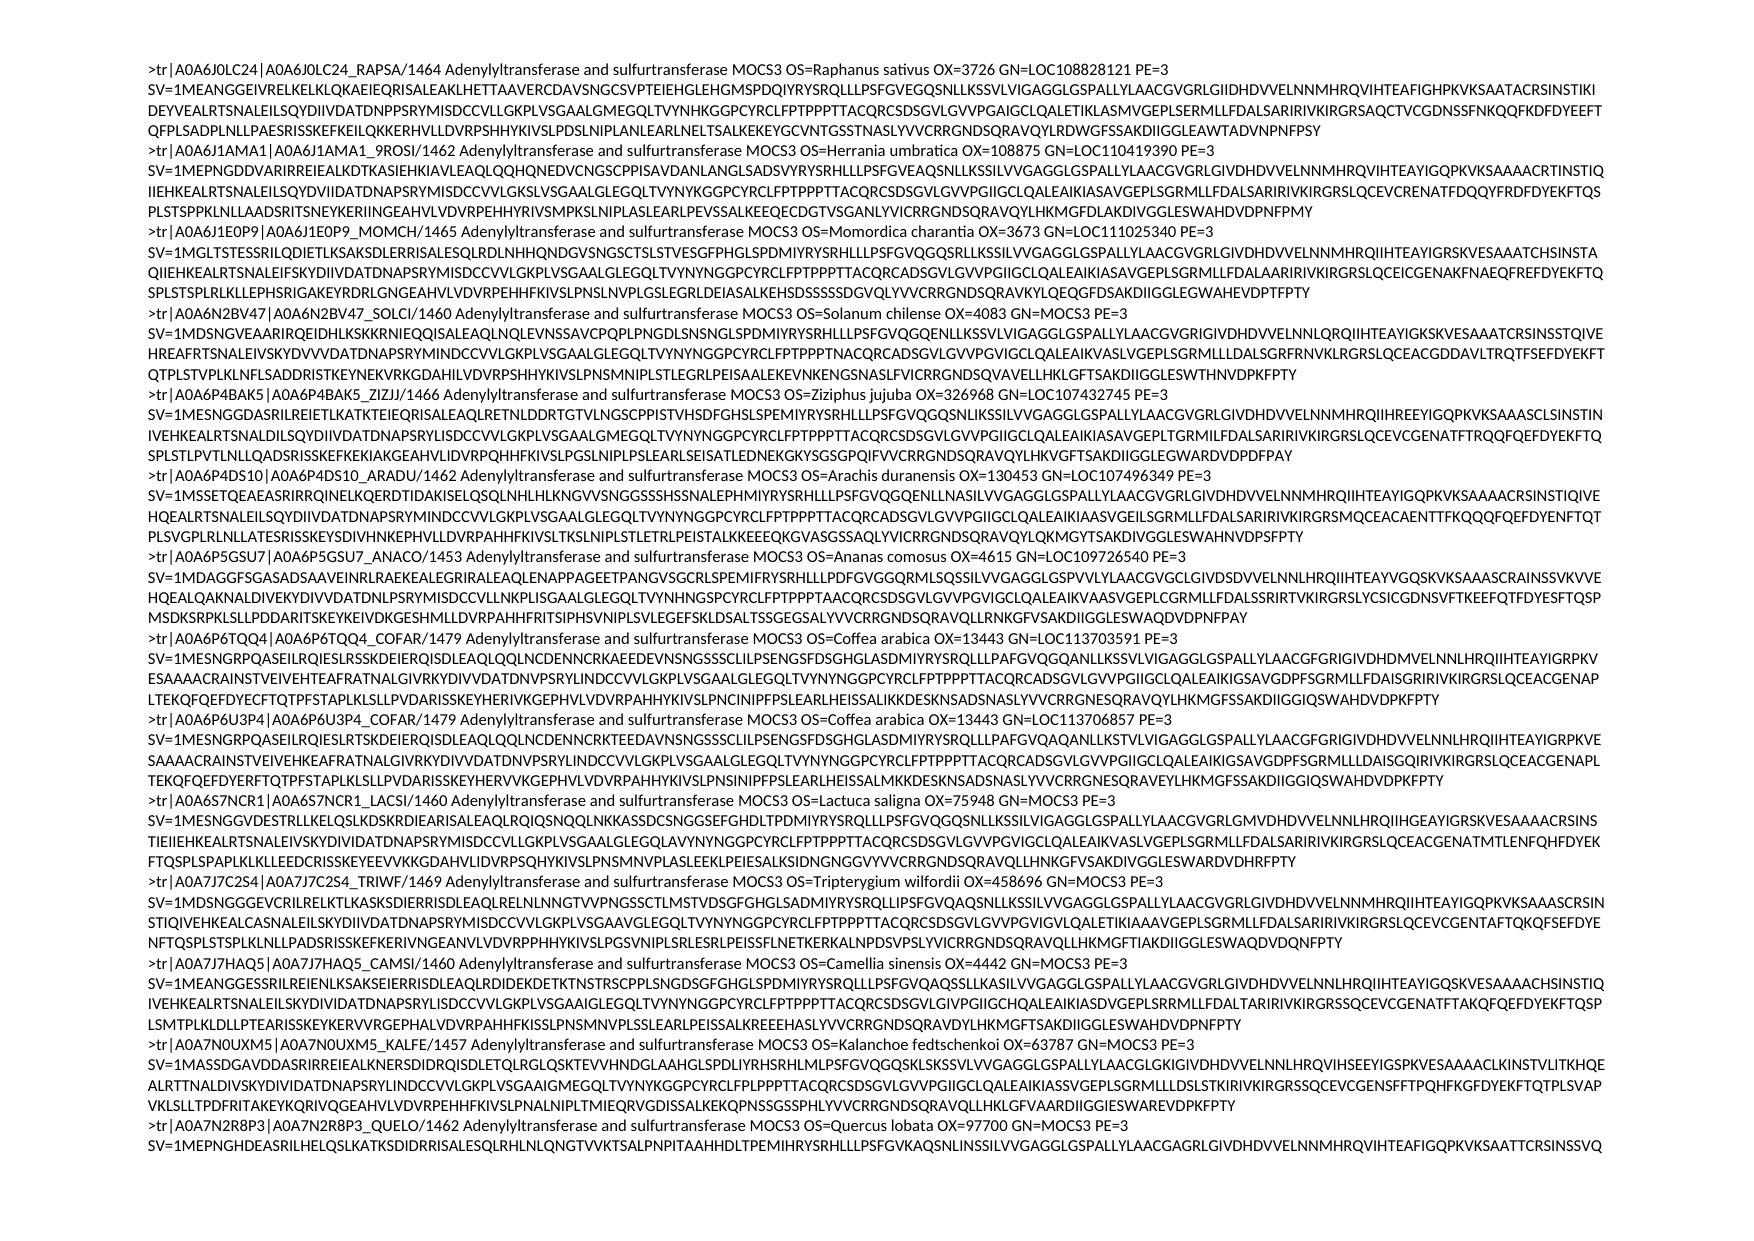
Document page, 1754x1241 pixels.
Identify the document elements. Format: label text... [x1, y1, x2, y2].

text >tr|A0A6J1E0P9|A0A6J1E0P9_MOMCH/1465 Adenylyltransferase and sulfurtransferase MOCS3 OS=Momordica charantia OX=3673 GN=LOC111025340 PE=3 SV=1MGLTSTESSRILQDIETLKSAKSDLERRISALESQLRDLNHHQNDGVSNGSCTSLSTVESGFPHGLSPDMIYRYSRHLLLPSFGVQGQSRLLKSSILVVGAGGLGSPALLYLAACGVGRLGIVDHDVVELNNMHRQIIHTEAYIGRSKVESAAATCHSINSTAQIIEHKEALRTSNALEIFSKYDIIVDATDNAPSRYMISDCCVVLGKPLVSGAALGLEGQLTVYNYNGGPCYRCLFPTPPPTTACQRCADSGVLGVVPGIIGCLQALEAIKIASAVGEPLSGRMLLFDALAARIRIVKIRGRSLQCEICGENAKFNAEQFREFDYEKFTQSPLSTSPLRLKLLEPHSRIGAKEYRDRLGNGEAHVLVDVRPEHHFKIVSLPNSLNVPLGSLEGRLDEIASALKEHSDSSSSSDGVQLYVVCRRGNDSQRAVKYLQEQGFDSAKDIIGGLEGWAHEVDPTFPTY [148, 222, 1606, 303]
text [148, 1115, 1606, 1156]
text >tr|A0A6N2BV47|A0A6N2BV47_SOLCI/1460 Adenylyltransferase and sulfurtransferase MOCS3 OS=Solanum chilense OX=4083 GN=MOCS3 PE=3 SV=1MDSNGVEAARIRQEIDHLKSKKRNIEQQISALEAQLNQLEVNSSAVCPQPLPNGDLSNSNGLSPDMIYRYSRHLLLPSFGVQGQENLLKSSVLVIGAGGLGSPALLYLAACGVGRIGIVDHDVVELNNLQRQIIHTEAYIGKSKVESAAATCRSINSSTQIVEHREAFRTSNALEIVSKYDVVVDATDNAPSRYMINDCCVVLGKPLVSGAALGLEGQLTVYNYNGGPCYRCLFPTPPPTNACQRCADSGVLGVVPGVIGCLQALEAIKVASLVGEPLSGRMLLLDALSGRFRNVKLRGRSLQCEACGDDAVLTRQTFSEFDYEKFTQTPLSTVPLKLNFLSADDRISTKEYNEKVRKGDAHILVDVRPSHHYKIVSLPNSMNIPLSTLEGRLPEISAALEKEVNKENGSNASLFVICRRGNDSQVAVELLHKLGFTSAKDIIGGLESWTHNVDPKFPTY [148, 303, 1606, 384]
text >tr|A0A7J7C2S4|A0A7J7C2S4_TRIWF/1469 Adenylyltransferase and sulfurtransferase MOCS3 OS=Tripterygium wilfordii OX=458696 GN=MOCS3 PE=3 SV=1MDSNGGGEVCRILRELKTLKASKSDIERRISDLEAQLRELNLNNGTVVPNGSSCTLMSTVDSGFGHGLSADMIYRYSRQLLIPSFGVQAQSNLLKSSILVVGAGGLGSPALLYLAACGVGRLGIVDHDVVELNNMHRQIIHTEAYIGQPKVKSAAASCRSINSTIQIVEHKEALCASNALEILSKYDIIVDATDNAPSRYMISDCCVVLGKPLVSGAAVGLEGQLTVYNYNGGPCYRCLFPTPPPTTACQRCSDSGVLGVVPGVIGVLQALETIKIAAAVGEPLSGRMLLFDALSARIRIVKIRGRSLQCEVCGENTAFTQKQFSEFDYENFTQSPLSTSPLKLNLLPADSRISSKEFKERIVNGEANVLVDVRPPHHYKIVSLPGSVNIPLSRLESRLPEISSFLNETKERKALNPDSVPSLYVICRRGNDSQRAVQLLHKMGFTIAKDIIGGLESWAQDVDQNFPTY [148, 872, 1606, 953]
text >tr|A0A6P4DS10|A0A6P4DS10_ARADU/1462 Adenylyltransferase and sulfurtransferase MOCS3 OS=Arachis duranensis OX=130453 GN=LOC107496349 PE=3 SV=1MSSETQEAEASRIRRQINELKQERDTIDAKISELQSQLNHLHLKNGVVSNGGSSSHSSNALEPHMIYRYSRHLLLPSFGVQGQENLLNASILVVGAGGLGSPALLYLAACGVGRLGIVDHDVVELNNMHRQIIHTEAYIGQPKVKSAAAACRSINSTIQIVEHQEALRTSNALEILSQYDIIVDATDNAPSRYMINDCCVVLGKPLVSGAALGLEGQLTVYNYNGGPCYRCLFPTPPPTTACQRCADSGVLGVVPGIIGCLQALEAIKIAASVGEILSGRMLLFDALSARIRIVKIRGRSMQCEACAENTTFKQQQFQEFDYENFTQTPLSVGPLRLNLLATESRISSKEYSDIVHNKEPHVLLDVRPAHHFKIVSLTKSLNIPLSTLETRLPEISTALKKEEEQKGVASGSSAQLYVICRRGNDSQRAVQYLQKMGYTSAKDIVGGLESWAHNVDPSFPTY [148, 465, 1606, 547]
text >tr|A0A6J1AMA1|A0A6J1AMA1_9ROSI/1462 Adenylyltransferase and sulfurtransferase MOCS3 OS=Herrania umbratica OX=108875 GN=LOC110419390 PE=3 SV=1MEPNGDDVARIRREIEALKDTKASIEHKIAVLEAQLQQHQNEDVCNGSCPPISAVDANLANGLSADSVYRYSRHLLLPSFGVEAQSNLLKSSILVVGAGGLGSPALLYLAACGVGRLGIVDHDVVELNNMHRQVIHTEAYIGQPKVKSAAAACRTINSTIQIIEHKEALRTSNALEILSQYDVIIDATDNAPSRYMISDCCVVLGKSLVSGAALGLEGQLTVYNYKGGPCYRCLFPTPPPTTACQRCSDSGVLGVVPGIIGCLQALEAIKIASAVGEPLSGRMLLFDALSARIRIVKIRGRSLQCEVCRENATFDQQYFRDFDYEKFTQSPLSTSPPKLNLLAADSRITSNEYKERIINGEAHVLVDVRPEHHYRIVSMPKSLNIPLASLEARLPEVSSALKEEQECDGTVSGANLYVICRRGNDSQRAVQYLHKMGFDLAKDIVGGLESWAHDVDPNFPMY [148, 140, 1606, 222]
text >tr|A0A6P6U3P4|A0A6P6U3P4_COFAR/1479 Adenylyltransferase and sulfurtransferase MOCS3 OS=Coffea arabica OX=13443 GN=LOC113706857 PE=3 SV=1MESNGRPQASEILRQIESLRTSKDEIERQISDLEAQLQQLNCDENNCRKTEEDAVNSNGSSSCLILPSENGSFDSGHGLASDMIYRYSRQLLLPAFGVQAQANLLKSTVLVIGAGGLGSPALLYLAACGFGRIGIVDHDVVELNNLHRQIIHTEAYIGRPKVESAAAACRAINSTVEIVEHKEAFRATNALGIVRKYDIVVDATDNVPSRYLINDCCVVLGKPLVSGAALGLEGQLTVYNYNGGPCYRCLFPTPPPTTACQRCADSGVLGVVPGIIGCLQALEAIKIGSAVGDPFSGRMLLLDAISGQIRIVKIRGRSLQCEACGENAPLTEKQFQEFDYERFTQTPFSTAPLKLSLLPVDARISSKEYHERVVKGEPHVLVDVRPAHHYKIVSLPNSINIPFPSLEARLHEISSALMKKDESKNSADSNASLYVVCRRGNESQRAVEYLHKMGFSSAKDIIGGIQSWAHDVDPKFPTY [148, 709, 1606, 790]
text >tr|A0A6P4BAK5|A0A6P4BAK5_ZIZJJ/1466 Adenylyltransferase and sulfurtransferase MOCS3 OS=Ziziphus jujuba OX=326968 GN=LOC107432745 PE=3 SV=1MESNGGDASRILREIETLKATKTEIEQRISALEAQLRETNLDDRTGTVLNGSCPPISTVHSDFGHSLSPEMIYRYSRHLLLPSFGVQGQSNLIKSSILVVGAGGLGSPALLYLAACGVGRLGIVDHDVVELNNMHRQIIHREEYIGQPKVKSAAASCLSINSTINIVEHKEALRTSNALDILSQYDIIVDATDNAPSRYLISDCCVVLGKPLVSGAALGMEGQLTVYNYNGGPCYRCLFPTPPPTTACQRCSDSGVLGVVPGIIGCLQALEAIKIASAVGEPLTGRMILFDALSARIRIVKIRGRSLQCEVCGENATFTRQQFQEFDYEKFTQSPLSTLPVTLNLLQADSRISSKEFKEKIAKGEAHVLIDVRPQHHFKIVSLPGSLNIPLPSLEARLSEISATLEDNEKGKYSGSGPQIFVVCRRGNDSQRAVQYLHKVGFTSAKDIIGGLEGWARDVDPDFPAY [148, 384, 1606, 465]
text >tr|A0A7J7HAQ5|A0A7J7HAQ5_CAMSI/1460 Adenylyltransferase and sulfurtransferase MOCS3 OS=Camellia sinensis OX=4442 GN=MOCS3 PE=3 SV=1MEANGGESSRILREIENLKSAKSEIERRISDLEAQLRDIDEKDETKTNSTRSCPPLSNGDSGFGHGLSPDMIYRYSRQLLLPSFGVQAQSSLLKASILVVGAGGLGSPALLYLAACGVGRLGIVDHDVVELNNLHRQIIHTEAYIGQSKVESAAAACHSINSTIQIVEHKEALRTSNALEILSKYDIVIDATDNAPSRYLISDCCVVLGKPLVSGAAIGLEGQLTVYNYNGGPCYRCLFPTPPPTTACQRCSDSGVLGIVPGIIGCHQALEAIKIASDVGEPLSRRMLLFDALTARIRIVKIRGRSSQCEVCGENATFTAKQFQEFDYEKFTQSPLSMTPLKLDLLPTEARISSKEYKERVVRGEPHALVDVRPAHHFKISSLPNSMNVPLSSLEARLPEISSALKREEEHASLYVVCRRGNDSQRAVDYLHKMGFTSAKDIIGGLESWAHDVDPNFPTY [148, 953, 1606, 1034]
text >tr|A0A6J0LC24|A0A6J0LC24_RAPSA/1464 Adenylyltransferase and sulfurtransferase MOCS3 OS=Raphanus sativus OX=3726 GN=LOC108828121 PE=3 SV=1MEANGGEIVRELKELKLQKAEIEQRISALEAKLHETTAAVERCDAVSNGCSVPTEIEHGLEHGMSPDQIYRYSRQLLLPSFGVEGQSNLLKSSVLVIGAGGLGSPALLYLAACGVGRLGIIDHDVVELNNMHRQVIHTEAFIGHPKVKSAATACRSINSTIKIDEYVEALRTSNALEILSQYDIIVDATDNPPSRYMISDCCVLLGKPLVSGAALGMEGQLTVYNHKGGPCYRCLFPTPPPTTACQRCSDSGVLGVVPGAIGCLQALETIKLASMVGEPLSERMLLFDALSARIRIVKIRGRSAQCTVCGDNSSFNKQQFKDFDYEEFTQFPLSADPLNLLPAESRISSKEFKEILQKKERHVLLDVRPSHHYKIVSLPDSLNIPLANLEARLNELTSALKEKEYGCVNTGSSTNASLYVVCRRGNDSQRAVQYLRDWGFSSAKDIIGGLEAWTADVNPNFPSY [148, 59, 1606, 140]
text >tr|A0A7N0UXM5|A0A7N0UXM5_KALFE/1457 Adenylyltransferase and sulfurtransferase MOCS3 OS=Kalanchoe fedtschenkoi OX=63787 GN=MOCS3 PE=3 SV=1MASSDGAVDDASRIRREIEALKNERSDIDRQISDLETQLRGLQSKTEVVHNDGLAAHGLSPDLIYRHSRHLMLPSFGVQGQSKLSKSSVLVVGAGGLGSPALLYLAACGLGKIGIVDHDVVELNNLHRQVIHSEEYIGSPKVESAAAACLKINSTVLITKHQEALRTTNALDIVSKYDIVIDATDNAPSRYLINDCCVVLGKPLVSGAAIGMEGQLTVYNYKGGPCYRCLFPLPPPTTACQRCSDSGVLGVVPGIIGCLQALEAIKIASSVGEPLSGRMLLLDSLSTKIRIVKIRGRSSQCEVCGENSFFTPQHFKGFDYEKFTQTPLSVAPVKLSLLTPDFRITAKEYKQRIVQGEAHVLVDVRPEHHFKIVSLPNALNIPLTMIEQRVGDISSALKEKQPNSSGSSPHLYVVCRRGNDSQRAVQLLHKLGFVAARDIIGGIESWAREVDPKFPTY [148, 1034, 1606, 1115]
text >tr|A0A6P5GSU7|A0A6P5GSU7_ANACO/1453 Adenylyltransferase and sulfurtransferase MOCS3 OS=Ananas comosus OX=4615 GN=LOC109726540 PE=3 SV=1MDAGGFSGASADSAAVEINRLRAEKEALEGRIRALEAQLENAPPAGEETPANGVSGCRLSPEMIFRYSRHLLLPDFGVGGQRMLSQSSILVVGAGGLGSPVVLYLAACGVGCLGIVDSDVVELNNLHRQIIHTEAYVGQSKVKSAAASCRAINSSVKVVEHQEALQAKNALDIVEKYDIVVDATDNLPSRYMISDCCVLLNKPLISGAALGLEGQLTVYNHNGSPCYRCLFPTPPPTAACQRCSDSGVLGVVPGVIGCLQALEAIKVAASVGEPLCGRMLLFDALSSRIRTVKIRGRSLYCSICGDNSVFTKEEFQTFDYESFTQSPMSDKSRPKLSLLPDDARITSKEYKEIVDKGESHMLLDVRPAHHFRITSIPHSVNIPLSVLEGEFSKLDSALTSSGEGSALYVVCRRGNDSQRAVQLLRNKGFVSAKDIIGGLESWAQDVDPNFPAY [148, 547, 1606, 628]
text >tr|A0A6S7NCR1|A0A6S7NCR1_LACSI/1460 Adenylyltransferase and sulfurtransferase MOCS3 OS=Lactuca saligna OX=75948 GN=MOCS3 PE=3 SV=1MESNGGVDESTRLLKELQSLKDSKRDIEARISALEAQLRQIQSNQQLNKKASSDCSNGGSEFGHDLTPDMIYRYSRQLLLPSFGVQGQSNLLKSSILVIGAGGLGSPALLYLAACGVGRLGMVDHDVVELNNLHRQIIHGEAYIGRSKVESAAAACRSINSTIEIIEHKEALRTSNALEIVSKYDIVIDATDNAPSRYMISDCCVLLGKPLVSGAALGLEGQLAVYNYNGGPCYRCLFPTPPPTTACQRCSDSGVLGVVPGVIGCLQALEAIKVASLVGEPLSGRMLLFDALSARIRIVKIRGRSLQCEACGENATMTLENFQHFDYEKFTQSPLSPAPLKLKLLEEDCRISSKEYEEVVKKGDAHVLIDVRPSQHYKIVSLPNSMNVPLASLEEKLPEIESALKSIDNGNGGVYVVCRRGNDSQRAVQLLHNKGFVSAKDIVGGLESWARDVDHRFPTY [148, 790, 1606, 872]
text >tr|A0A6P6TQQ4|A0A6P6TQQ4_COFAR/1479 Adenylyltransferase and sulfurtransferase MOCS3 OS=Coffea arabica OX=13443 GN=LOC113703591 PE=3 SV=1MESNGRPQASEILRQIESLRSSKDEIERQISDLEAQLQQLNCDENNCRKAEEDEVNSNGSSSCLILPSENGSFDSGHGLASDMIYRYSRQLLLPAFGVQGQANLLKSSVLVIGAGGLGSPALLYLAACGFGRIGIVDHDMVELNNLHRQIIHTEAYIGRPKVESAAAACRAINSTVEIVEHTEAFRATNALGIVRKYDIVVDATDNVPSRYLINDCCVVLGKPLVSGAALGLEGQLTVYNYNGGPCYRCLFPTPPPTTACQRCADSGVLGVVPGIIGCLQALEAIKIGSAVGDPFSGRMLLFDAISGRIRIVKIRGRSLQCEACGENAPLTEKQFQEFDYECFTQTPFSTAPLKLSLLPVDARISSKEYHERIVKGEPHVLVDVRPAHHYKIVSLPNCINIPFPSLEARLHEISSALIKKDESKNSADSNASLYVVCRRGNESQRAVQYLHKMGFSSAKDIIGGIQSWAHDVDPKFPTY [148, 628, 1606, 709]
